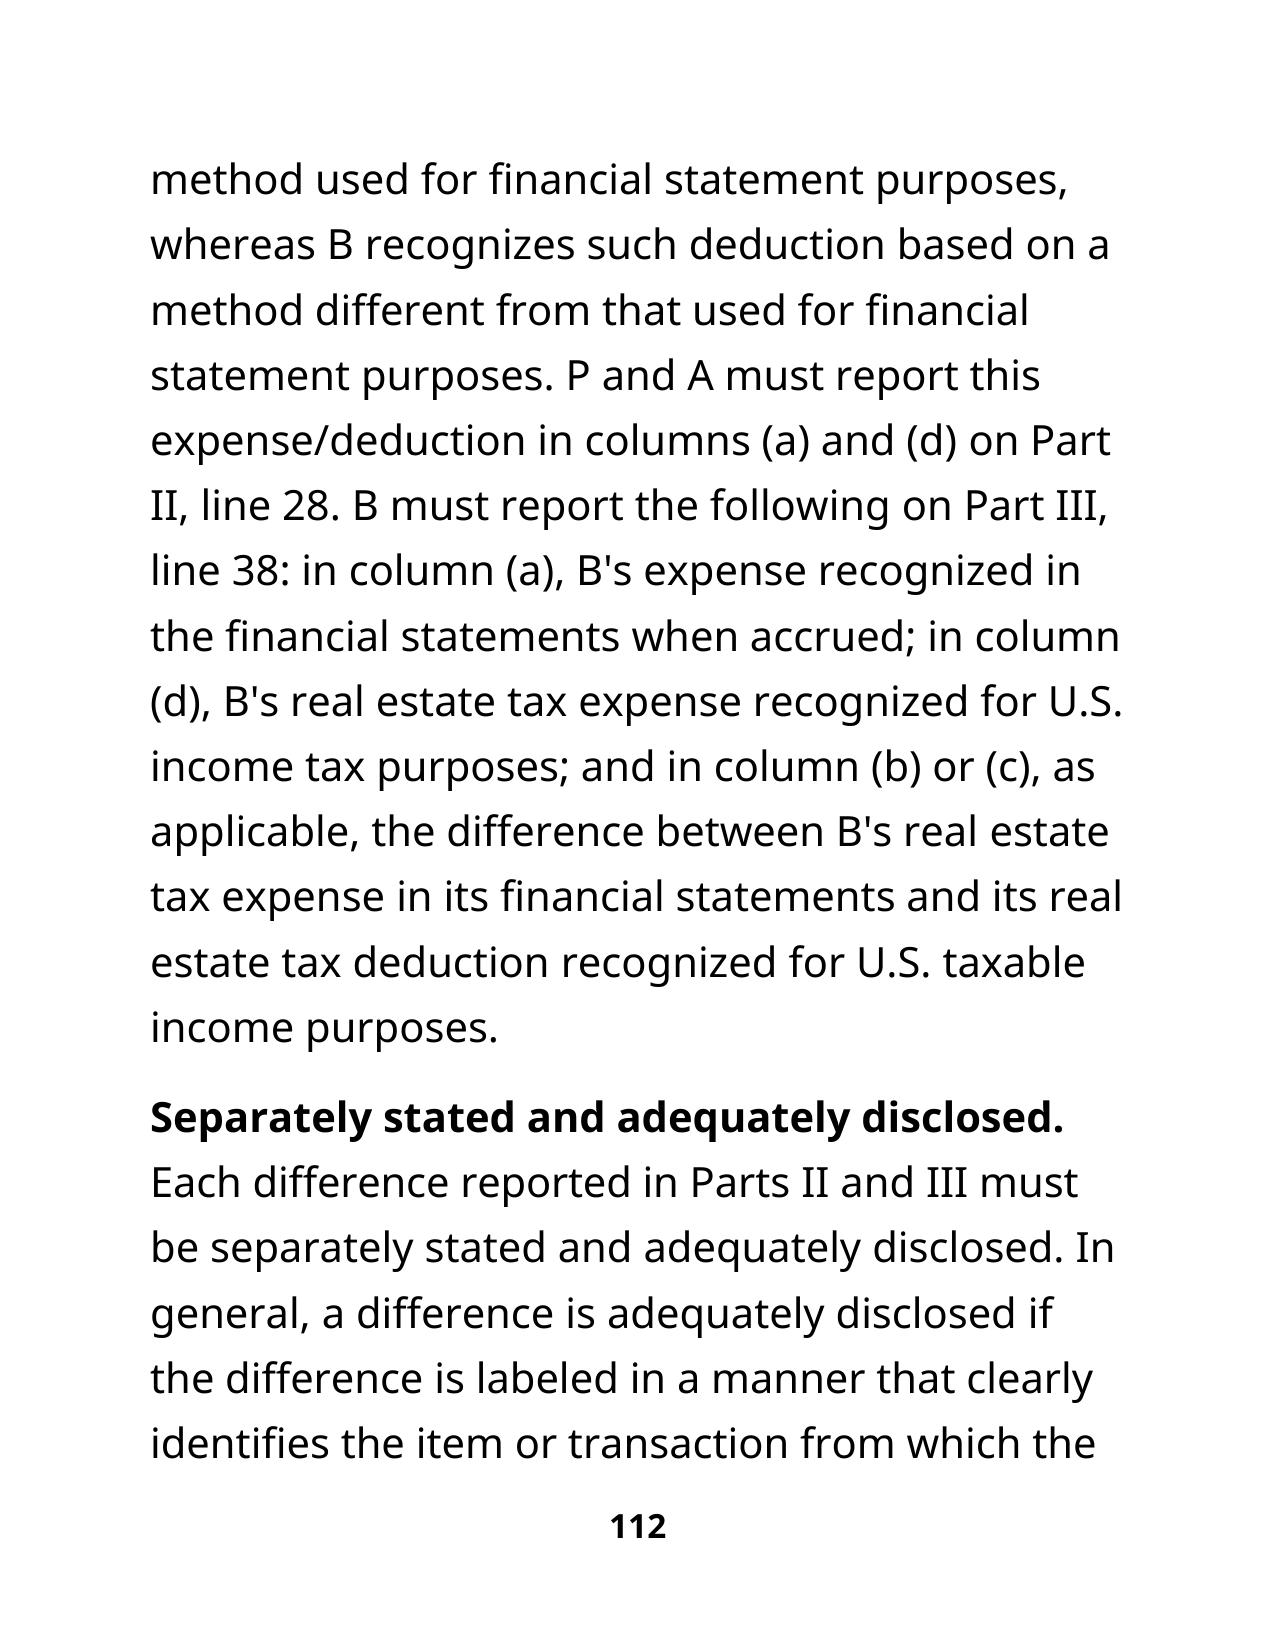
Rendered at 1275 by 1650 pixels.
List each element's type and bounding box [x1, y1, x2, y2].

text [150, 1088, 1125, 1471]
text [150, 150, 1125, 1054]
